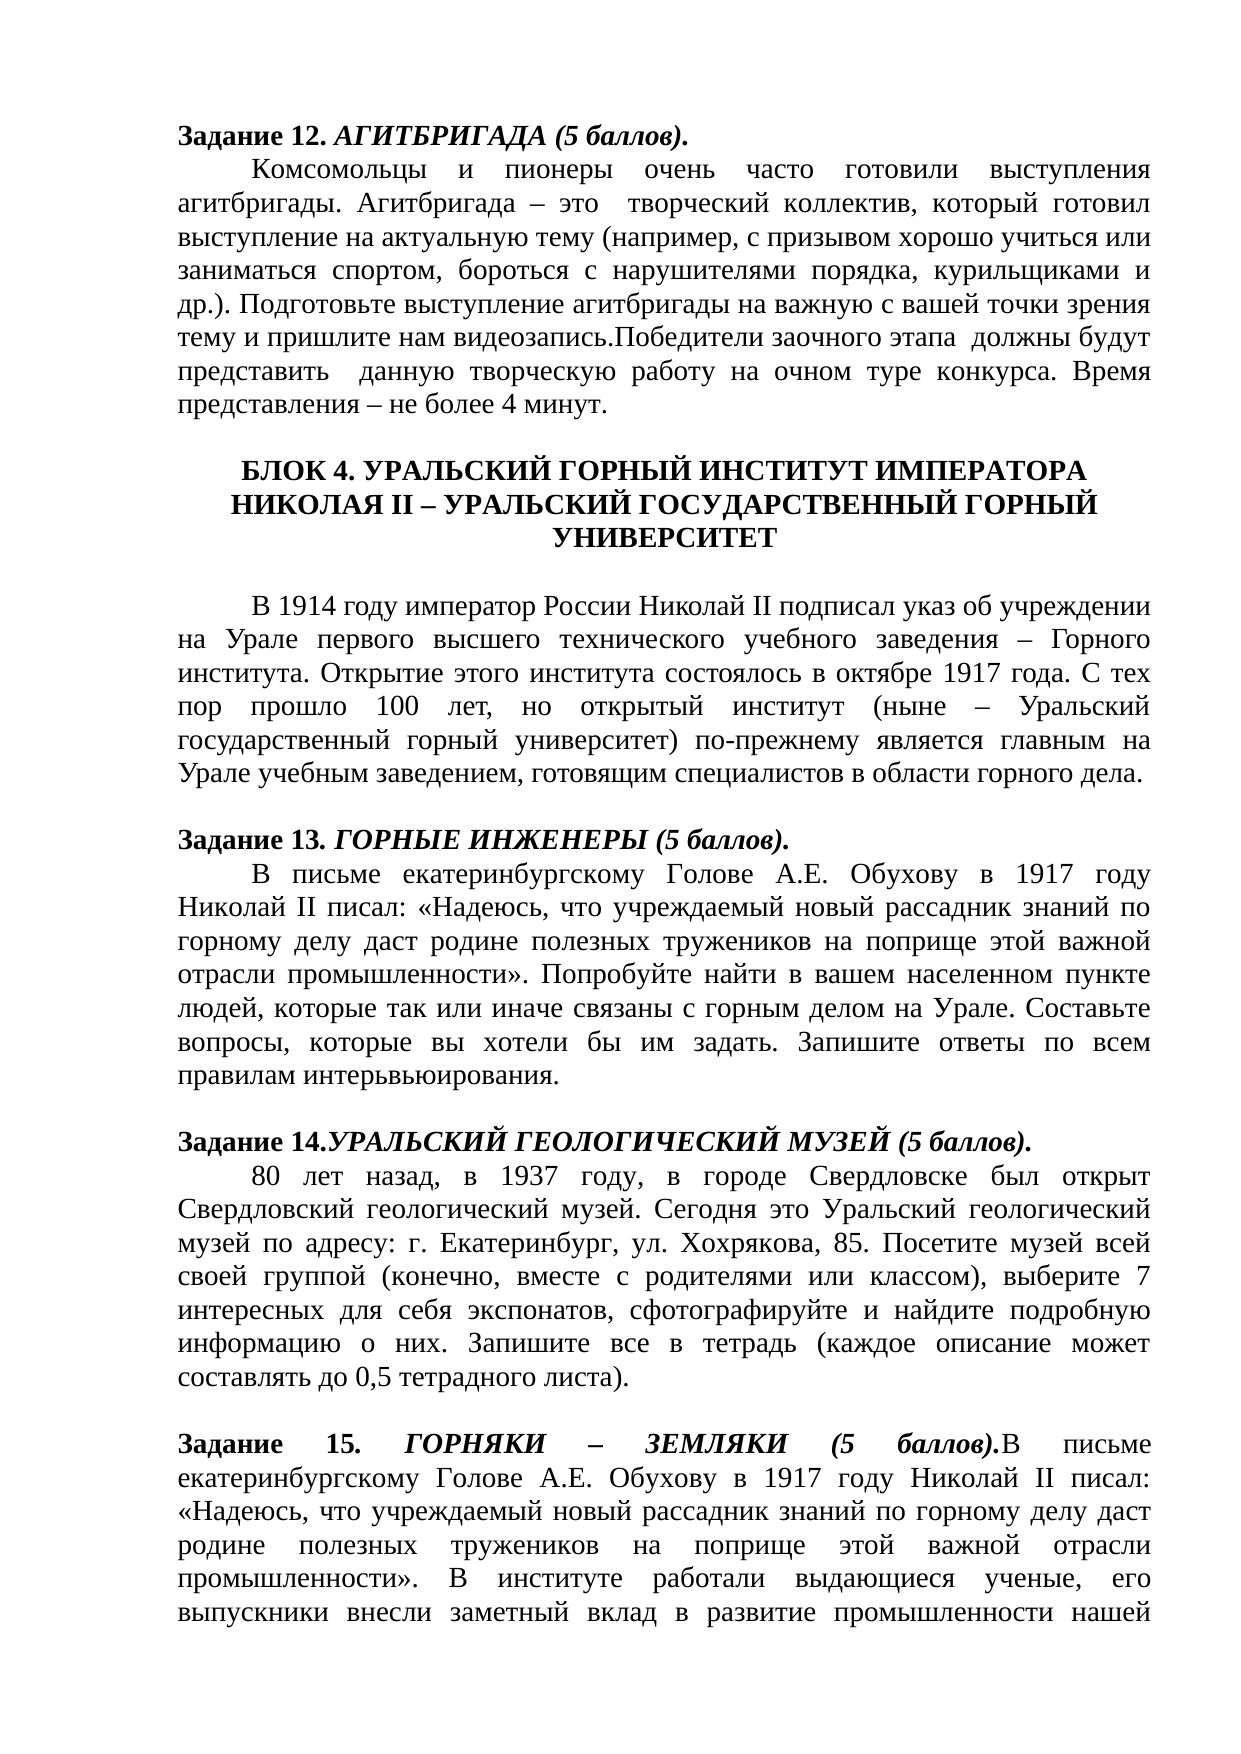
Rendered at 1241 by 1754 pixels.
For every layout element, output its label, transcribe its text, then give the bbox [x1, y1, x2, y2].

text Задание 14.УРАЛЬСКИЙ ГЕОЛОГИЧЕСКИЙ МУЗЕЙ (5 баллов). [177, 1124, 1152, 1158]
text Задание 12. АГИТБРИГАДА (5 баллов). [177, 118, 1152, 152]
text 80 лет назад, в 1937 году, в городе Свердловске был открыт Свердловский геологический музей. Сегодня это Уральский геологический музей по адресу: г. Екатеринбург, ул. Хохрякова, 85. Посетите музей всей своей группой (конечно, вместе с родителями или классом), выберите 7 интересных для себя экспонатов, сфотографируйте и найдите подробную информацию о них. Запишите все в тетрадь (каждое описание может составлять до 0,5 тетрадного листа). [177, 1158, 1152, 1393]
text В 1914 году император России Николай II подписал указ об учреждении на Урале первого высшего технического учебного заведения – Горного института. Открытие этого института состоялось в октябре 1917 года. С тех пор прошло 100 лет, но открытый институт (ныне – Уральский государственный горный университет) по-прежнему является главным на Урале учебным заведением, готовящим специалистов в области горного дела. [177, 588, 1152, 789]
text Задание 13. ГОРНЫЕ ИНЖЕНЕРЫ (5 баллов). [177, 822, 1152, 856]
text Комсомольцы и пионеры очень часто готовили выступления агитбригады. Агитбригада – это творческий коллектив, который готовил выступление на актуальную тему (например, с призывом хорошо учиться или заниматься спортом, бороться с нарушителями порядка, курильщиками и др.). Подготовьте выступление агитбригады на важную с вашей точки зрения тему и пришлите нам видеозапись.Победители заочного этапа должны будут представить данную творческую работу на очном туре конкурса. Время представления – не более 4 минут. [177, 152, 1152, 420]
text БЛОК 4. УРАЛЬСКИЙ ГОРНЫЙ ИНСТИТУТ ИМПЕРАТОРА НИКОЛАЯ II – УРАЛЬСКИЙ ГОСУДАРСТВЕННЫЙ ГОРНЫЙ УНИВЕРСИТЕТ [177, 453, 1152, 554]
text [177, 1426, 1152, 1627]
text В письме екатеринбургскому Голове А.Е. Обухову в 1917 году Николай II писал: «Надеюсь, что учреждаемый новый рассадник знаний по горному делу даст родине полезных тружеников на поприще этой важной отрасли промышленности». Попробуйте найти в вашем населенном пункте людей, которые так или иначе связаны с горным делом на Урале. Составьте вопросы, которые вы хотели бы им задать. Запишите ответы по всем правилам интерьвьюирования. [177, 856, 1152, 1091]
